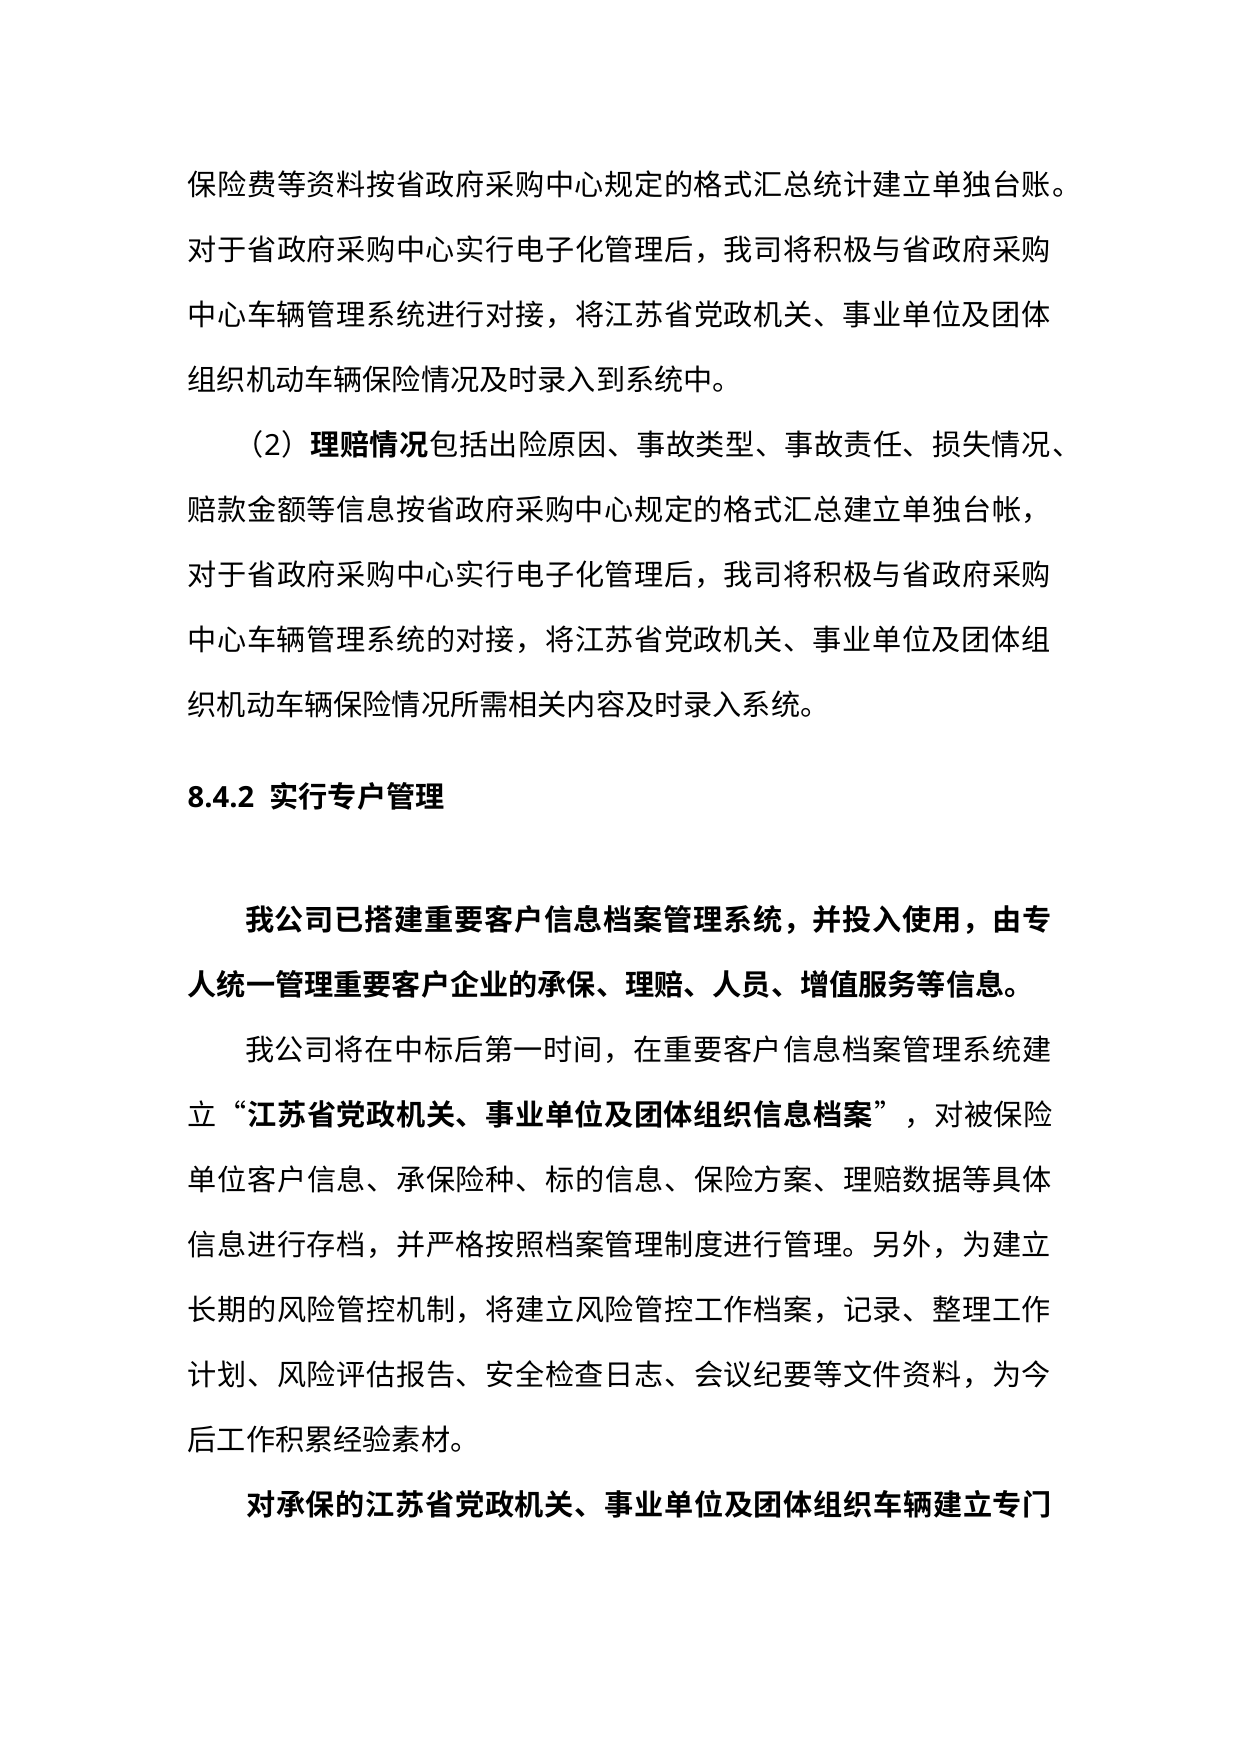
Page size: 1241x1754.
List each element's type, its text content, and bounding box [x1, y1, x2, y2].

text 我公司将在中标后第一时间，在重要客户信息档案管理系统建立“江苏省党政机关、事业单位及团体组织信息档案”，对被保险单位客户信息、承保险种、标的信息、保险方案、理赔数据等具体信息进行存档，并严格按照档案管理制度进行管理。另外，为建立长期的风险管控机制，将建立风险管控工作档案，记录、整理工作计划、风险评估报告、安全检查日志、会议纪要等文件资料，为今后工作积累经验素材。 [187, 1015, 1053, 1470]
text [187, 1470, 1053, 1535]
text 我公司已搭建重要客户信息档案管理系统，并投入使用，由专人统一管理重要客户企业的承保、理赔、人员、增值服务等信息。 [187, 885, 1053, 1015]
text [187, 150, 1053, 410]
subtitle 8.4.2 实行专户管理 [187, 762, 1053, 827]
text （2）理赔情况包括出险原因、事故类型、事故责任、损失情况、赔款金额等信息按省政府采购中心规定的格式汇总建立单独台帐，对于省政府采购中心实行电子化管理后，我司将积极与省政府采购中心车辆管理系统的对接，将江苏省党政机关、事业单位及团体组织机动车辆保险情况所需相关内容及时录入系统。 [187, 410, 1053, 735]
